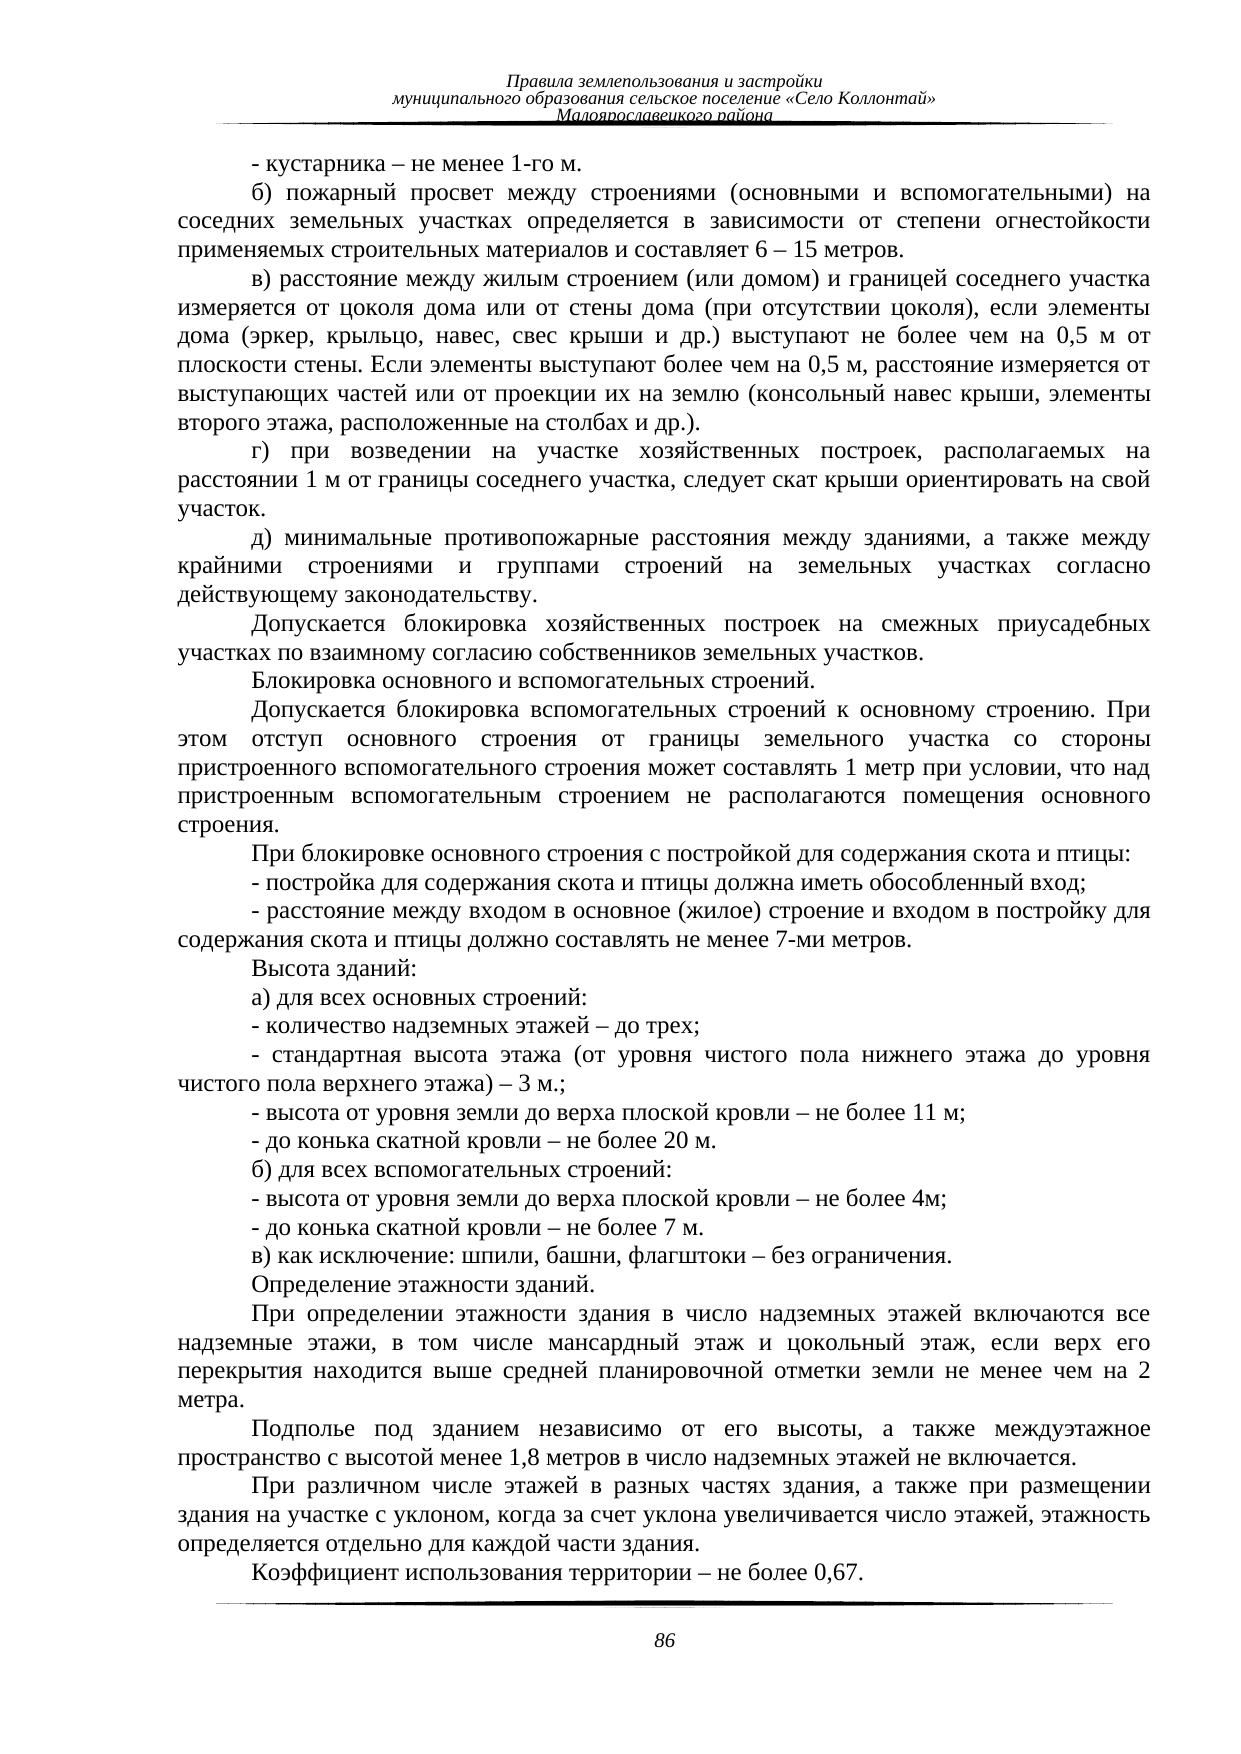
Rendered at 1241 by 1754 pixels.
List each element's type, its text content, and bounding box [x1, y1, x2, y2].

text Подполье под зданием независимо от его высоты, а также междуэтажное пространство с высотой менее 1,8 метров в число надземных этажей не включается. [177, 1413, 1152, 1470]
text д) минимальные противопожарные расстояния между зданиями, а также между крайними строениями и группами строений на земельных участках согласно действующему законодательству. [177, 522, 1152, 608]
text в) как исключение: шпили, башни, флагштоки – без ограничения. [177, 1240, 1152, 1269]
text - высота от уровня земли до верха плоской кровли – не более 11 м; [177, 1097, 1152, 1125]
text - количество надземных этажей – до трех; [177, 1010, 1152, 1039]
text При различном числе этажей в разных частях здания, а также при размещении здания на участке с уклоном, когда за счет уклона увеличивается число этажей, этажность определяется отдельно для каждой части здания. [177, 1470, 1152, 1557]
text в) расстояние между жилым строением (или домом) и границей соседнего участка измеряется от цоколя дома или от стены дома (при отсутствии цоколя), если элементы дома (эркер, крыльцо, навес, свес крыши и др.) выступают не более чем на 0,5 м от плоскости стены. Если элементы выступают более чем на 0,5 м, расстояние измеряется от выступающих частей или от проекции их на землю (консольный навес крыши, элементы второго этажа, расположенные на столбах и др.). [177, 263, 1152, 435]
text - расстояние между входом в основное (жилое) строение и входом в постройку для содержания скота и птицы должно составлять не менее 7-ми метров. [177, 895, 1152, 953]
text При блокировке основного строения с постройкой для содержания скота и птицы: [177, 838, 1152, 867]
text Высота зданий: [177, 953, 1152, 982]
text - высота от уровня земли до верха плоской кровли – не более 4м; [177, 1183, 1152, 1212]
text При определении этажности здания в число надземных этажей включаются все надземные этажи, в том числе мансардный этаж и цокольный этаж, если верх его перекрытия находится выше средней планировочной отметки земли не менее чем на 2 метра. [177, 1298, 1152, 1413]
text Допускается блокировка вспомогательных строений к основному строению. При этом отступ основного строения от границы земельного участка со стороны пристроенного вспомогательного строения может составлять 1 метр при условии, что над пристроенным вспомогательным строением не располагаются помещения основного строения. [177, 694, 1152, 838]
text - до конька скатной кровли – не более 7 м. [177, 1212, 1152, 1240]
text Определение этажности зданий. [177, 1269, 1152, 1298]
picture [215, 1600, 1113, 1608]
text Допускается блокировка хозяйственных построек на смежных приусадебных участках по взаимному согласию собственников земельных участков. [177, 608, 1152, 665]
picture [215, 119, 1113, 128]
text Блокировка основного и вспомогательных строений. [177, 665, 1152, 694]
text а) для всех основных строений: [177, 982, 1152, 1010]
text - до конька скатной кровли – не более 20 м. [177, 1125, 1152, 1154]
text г) при возведении на участке хозяйственных построек, располагаемых на расстоянии 1 м от границы соседнего участка, следует скат крыши ориентировать на свой участок. [177, 435, 1152, 522]
text Коэффициент использования территории – не более 0,67. [177, 1557, 1152, 1585]
text б) для всех вспомогательных строений: [177, 1154, 1152, 1183]
text - постройка для содержания скота и птицы должна иметь обособленный вход; [177, 867, 1152, 895]
text - стандартная высота этажа (от уровня чистого пола нижнего этажа до уровня чистого пола верхнего этажа) – 3 м.; [177, 1039, 1152, 1097]
text б) пожарный просвет между строениями (основными и вспомогательными) на соседних земельных участках определяется в зависимости от степени огнестойкости применяемых строительных материалов и составляет 6 – 15 метров. [177, 177, 1152, 263]
text - кустарника – не менее 1-го м. [177, 148, 1152, 177]
